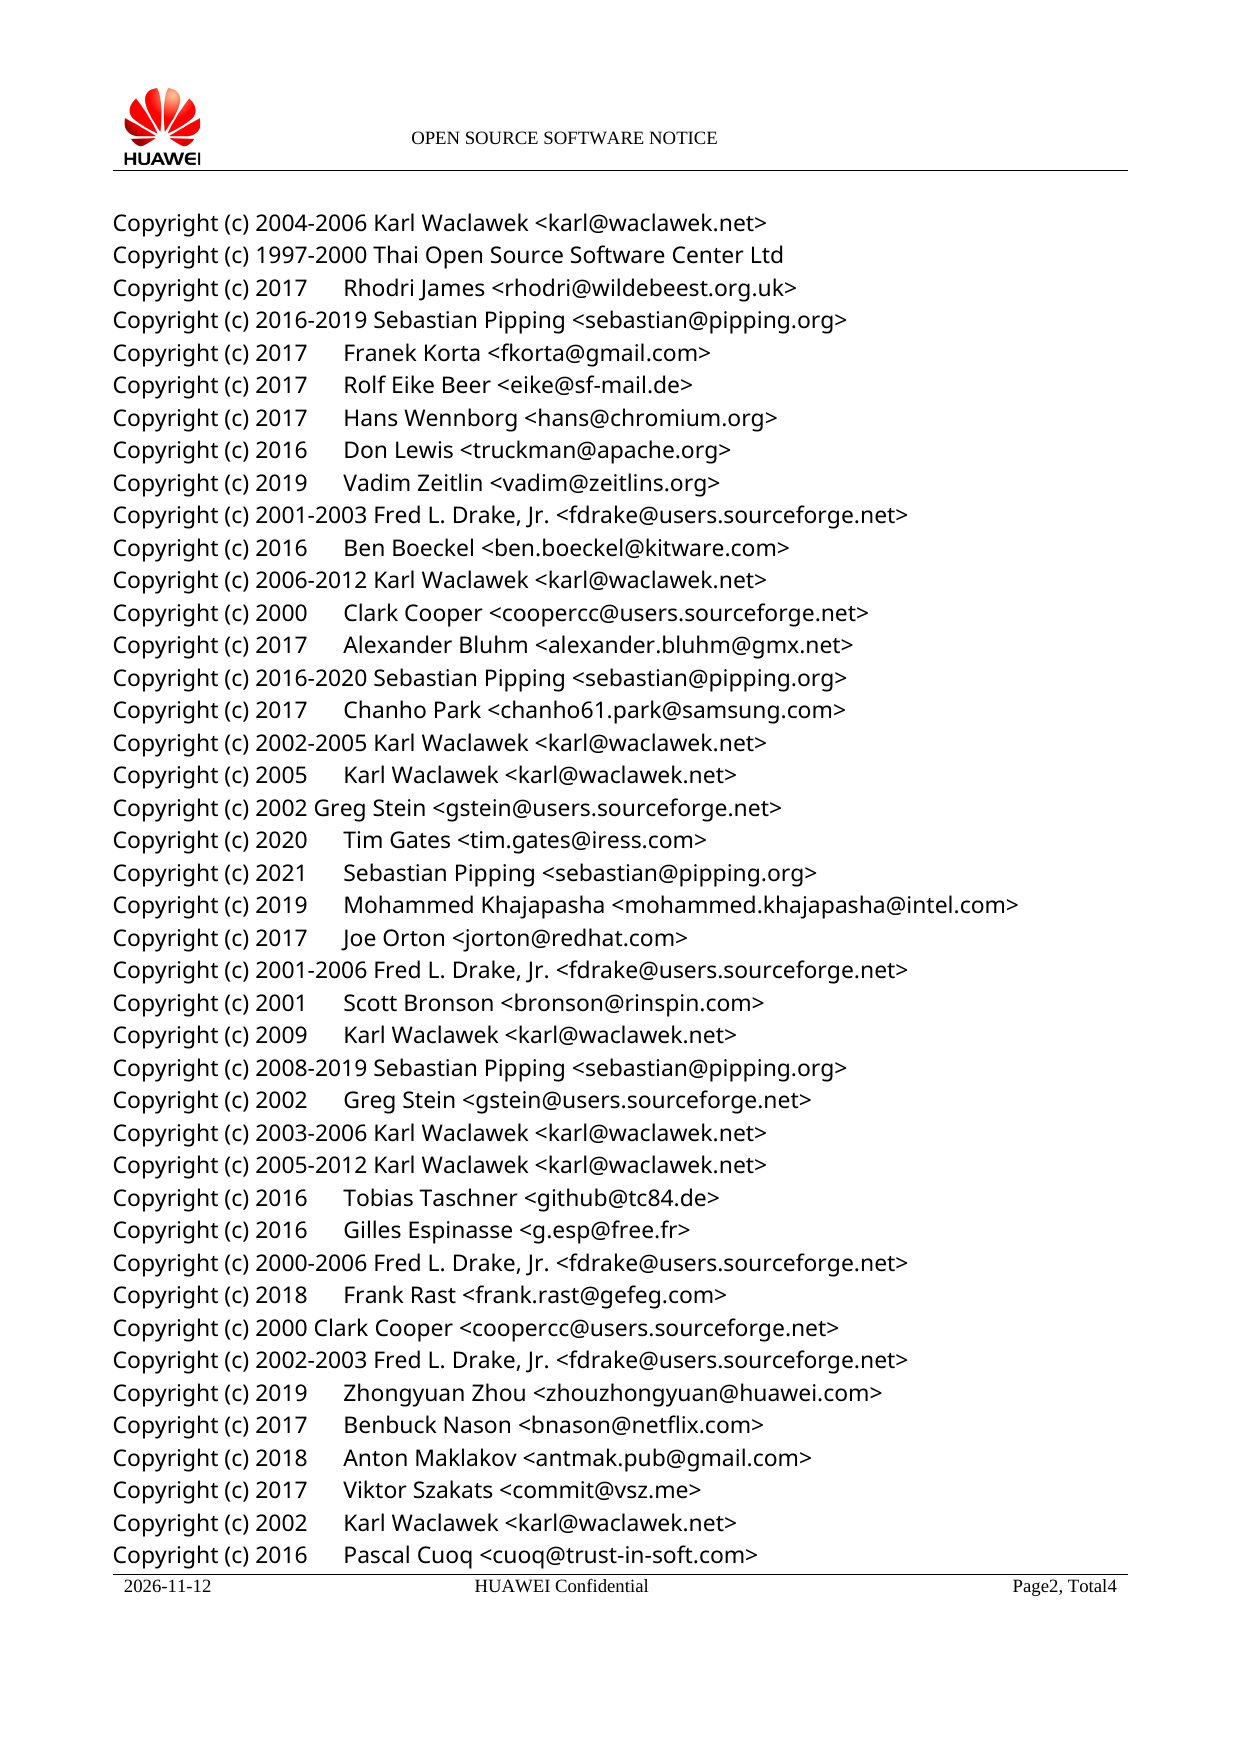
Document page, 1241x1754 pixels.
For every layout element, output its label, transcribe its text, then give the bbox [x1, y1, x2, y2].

picture [124, 88, 201, 165]
